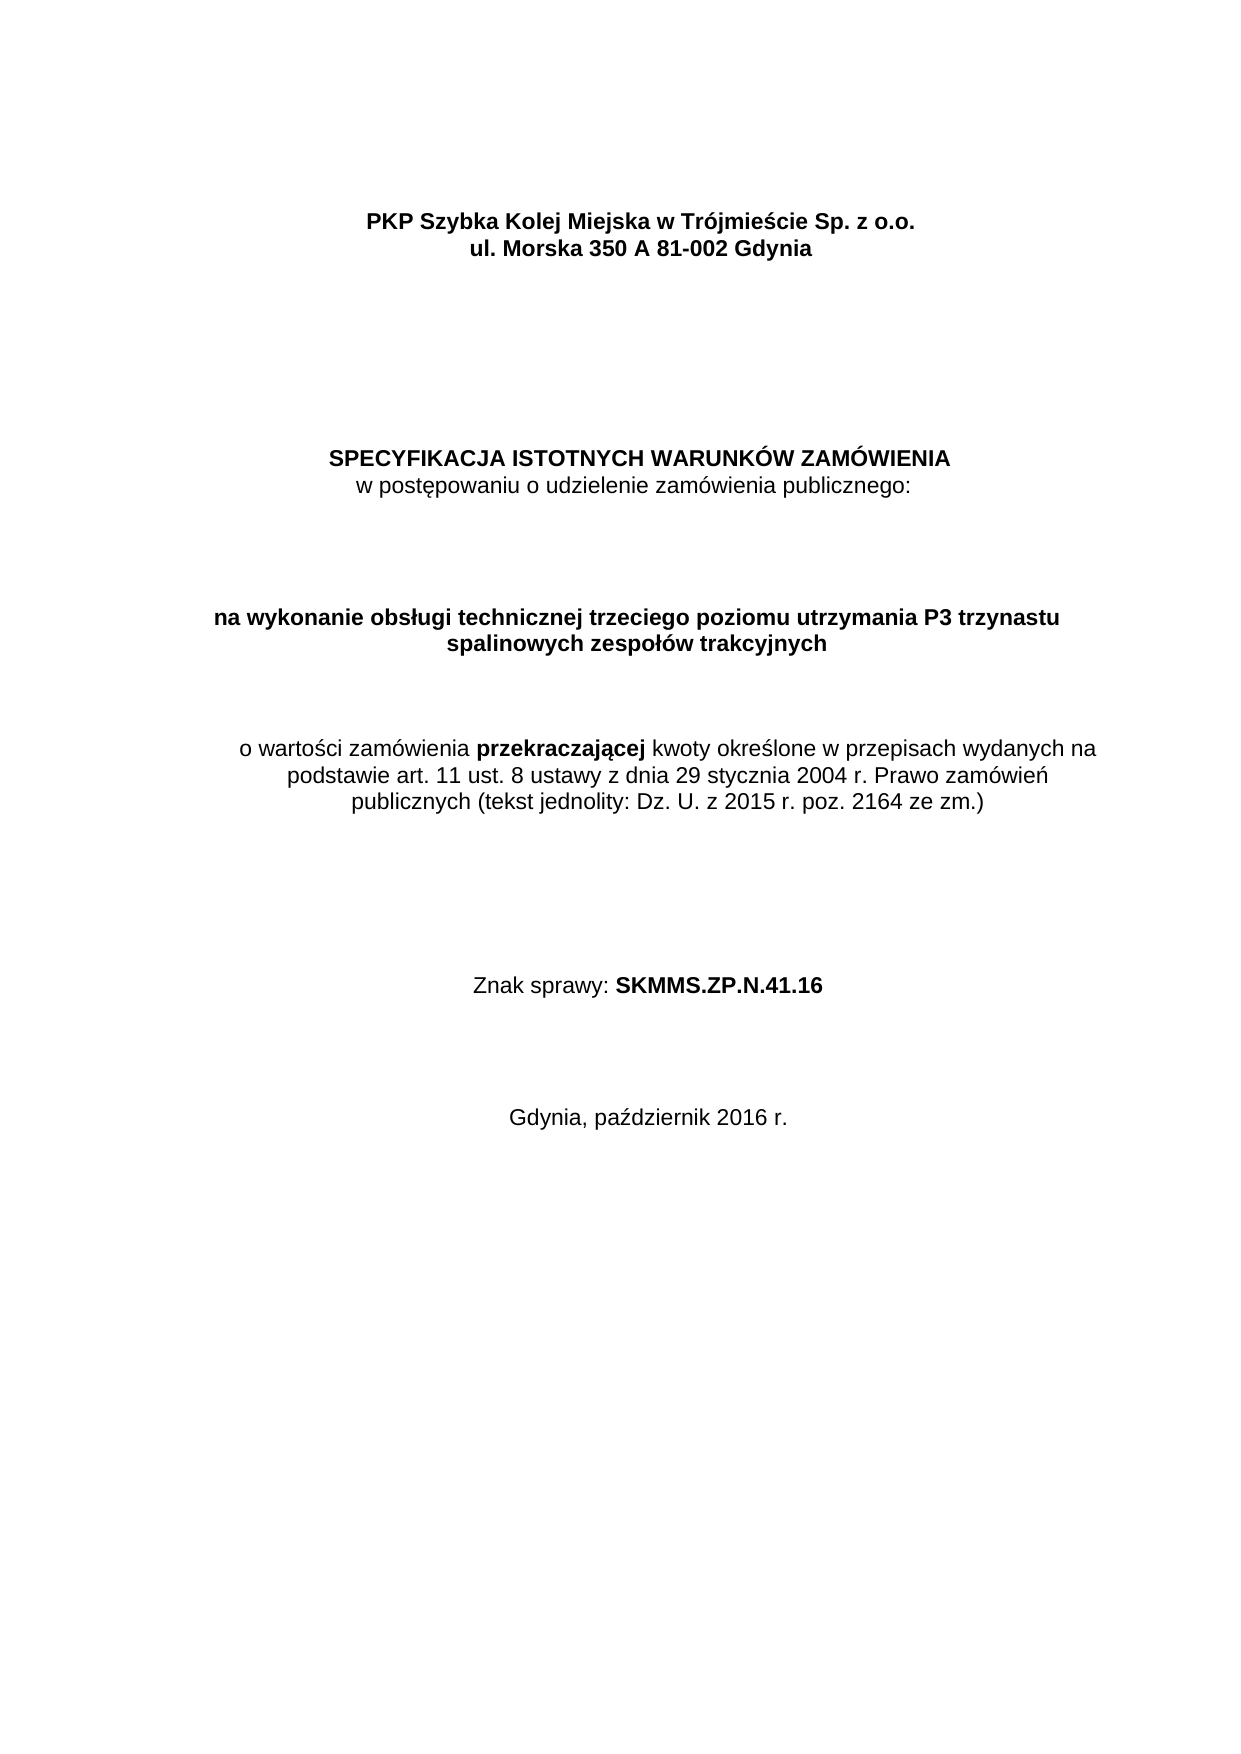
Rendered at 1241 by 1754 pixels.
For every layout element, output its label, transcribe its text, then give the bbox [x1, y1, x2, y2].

text o wartości zamówienia przekraczającej kwoty określone w przepisach wydanych na podstawie art. 11 ust. 8 ustawy z dnia 29 stycznia 2004 r. Prawo zamówień publicznych (tekst jednolity: Dz. U. z 2015 r. poz. 2164 ze zm.) [226, 735, 1109, 814]
text na wykonanie obsługi technicznej trzeciego poziomu utrzymania P3 trzynastu spalinowych zespołów trakcyjnych [165, 603, 1109, 656]
text ul. Morska 350 A 81-002 Gdynia [172, 234, 1109, 261]
text PKP Szybka Kolej Miejska w Trójmieście Sp. z o.o. [172, 208, 1109, 234]
text Znak sprawy: SKMMS.ZP.N.41.16 [473, 972, 1109, 999]
text Gdynia, październik 2016 r. [509, 1104, 1109, 1131]
text SPECYFIKACJA ISTOTNYCH WARUNKÓW ZAMÓWIENIA [171, 445, 1109, 472]
text w postępowaniu o udzielenie zamówienia publicznego: [158, 472, 1109, 498]
